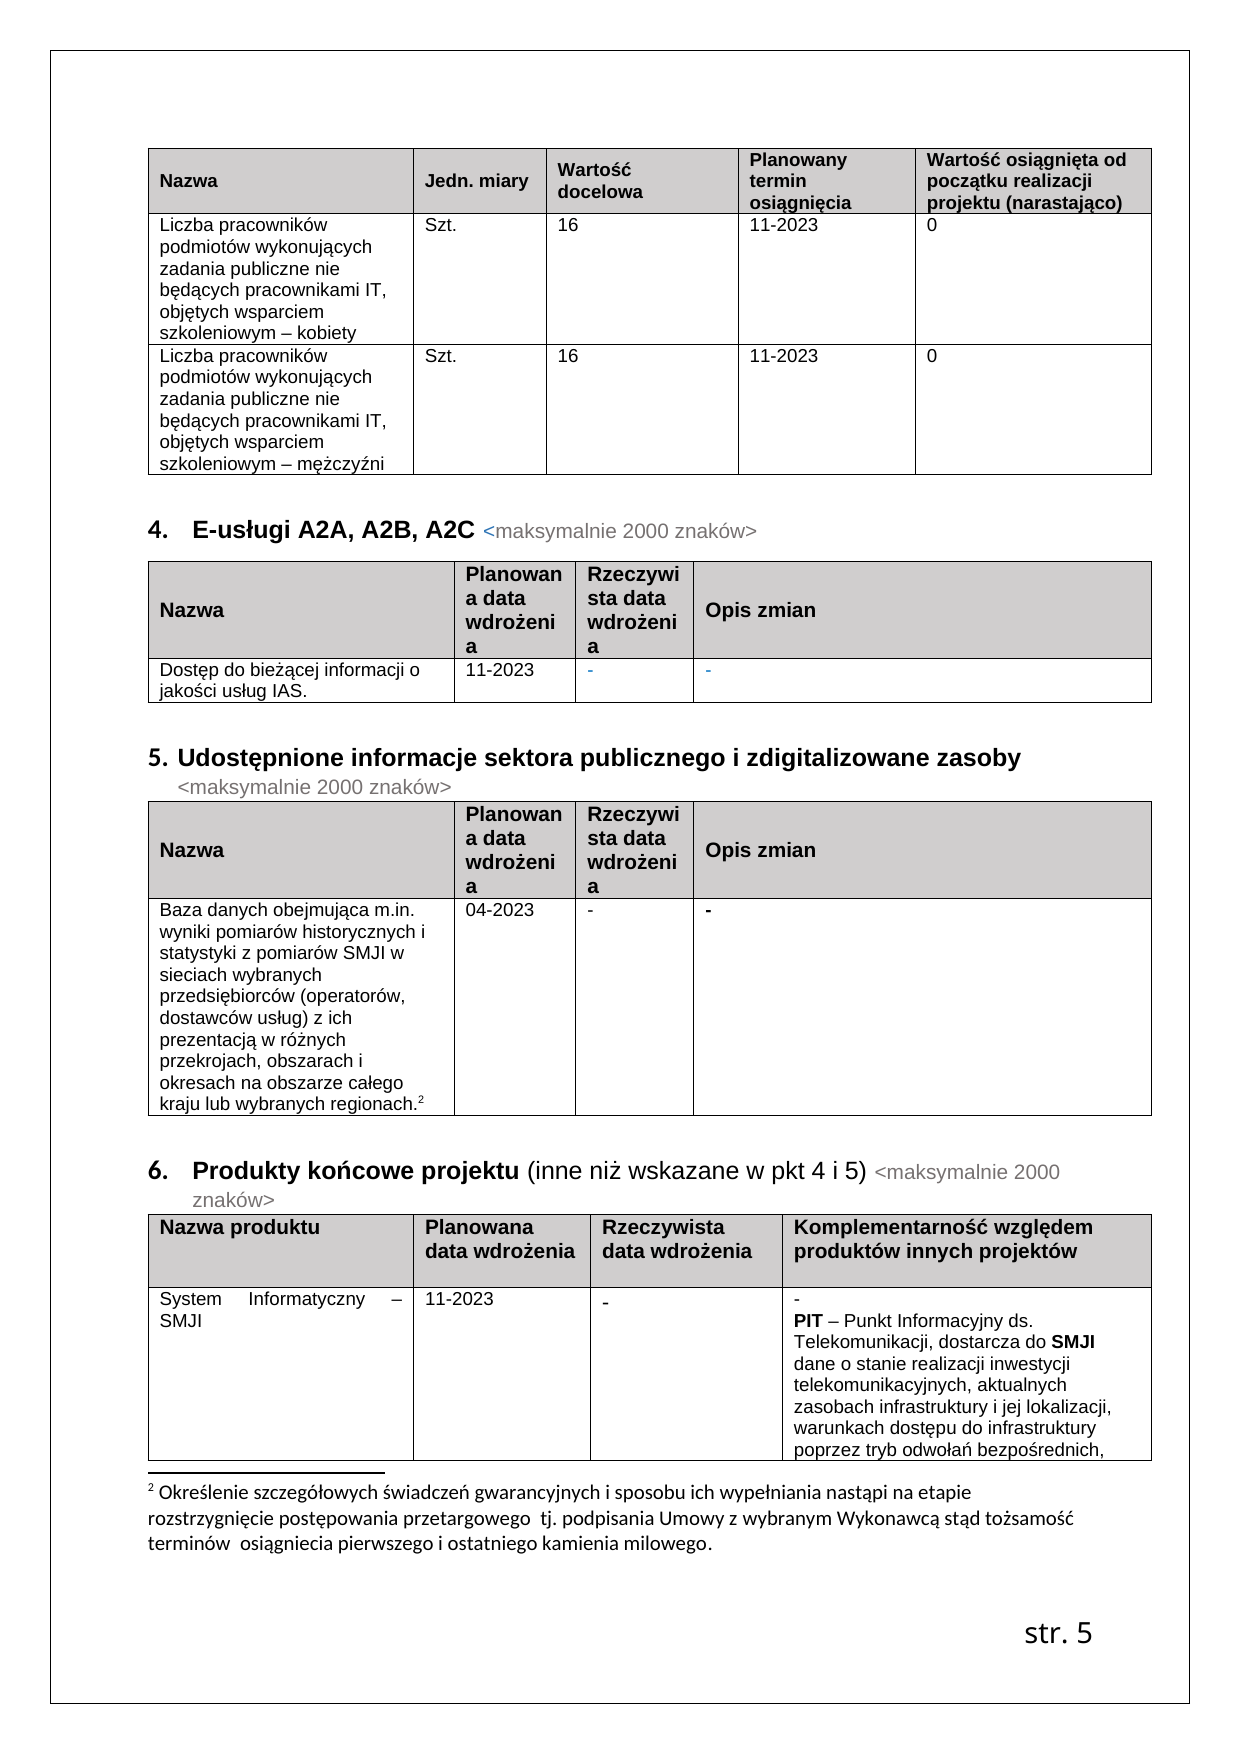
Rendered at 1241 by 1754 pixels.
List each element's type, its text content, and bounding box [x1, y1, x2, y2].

table_header Planowana data wdrożenia [455, 562, 575, 658]
table_cell 11-2023 [414, 1288, 590, 1460]
table_cell 11-2023 [739, 345, 915, 474]
table_header Opis zmian [694, 562, 1151, 658]
table_cell - [694, 899, 1151, 1114]
table_cell 16 [547, 214, 738, 344]
table_cell Dostęp do bieżącej informacji o jakości usług IAS. [149, 659, 454, 702]
table_header Planowany termin osiągnięcia [739, 149, 915, 213]
table_cell 0 [916, 214, 1151, 344]
table_header Jedn. miary [414, 149, 546, 213]
table_header Wartość osiągnięta od początku realizacji projektu (narastająco) [916, 149, 1151, 213]
table_cell - [576, 659, 693, 702]
table_header Planowana data wdrożenia [455, 802, 575, 898]
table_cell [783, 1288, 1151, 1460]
table_header Opis zmian [694, 802, 1151, 898]
table_cell 11-2023 [739, 214, 915, 344]
table_header Nazwa [149, 562, 454, 658]
table_cell - [591, 1288, 782, 1460]
subtitle Udostępnione informacje sektora publicznego i zdigitalizowane zasoby <maksymalnie 2000 znaków> [148, 740, 1093, 799]
table_header Nazwa produktu [149, 1215, 413, 1287]
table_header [783, 1215, 1151, 1287]
table_header Rzeczywista data wdrożenia [576, 562, 693, 658]
subtitle E-usługi A2A, A2B, A2C <maksymalnie 2000 znaków> [148, 513, 1093, 546]
table_cell 16 [547, 345, 738, 474]
table_cell - [576, 899, 693, 1114]
table_cell System Informatyczny – SMJI [149, 1288, 413, 1460]
table_cell Liczba pracowników podmiotów wykonujących zadania publiczne nie będących pracownikami IT, objętych wsparciem szkoleniowym – mężczyźni [149, 345, 413, 474]
table_cell Szt. [414, 345, 546, 474]
table_cell - [694, 659, 1151, 702]
table_cell Liczba pracowników podmiotów wykonujących zadania publiczne nie będących pracownikami IT, objętych wsparciem szkoleniowym – kobiety [149, 214, 413, 344]
table_header Wartość docelowa [547, 149, 738, 213]
subtitle Produkty końcowe projektu (inne niż wskazane w pkt 4 i 5) <maksymalnie 2000 znaków> [148, 1153, 1093, 1212]
table_header Planowana data wdrożenia [414, 1215, 590, 1287]
table_header Nazwa [149, 802, 454, 898]
table_cell 0 [916, 345, 1151, 474]
table_header Rzeczywista data wdrożenia [576, 802, 693, 898]
table_header Nazwa [149, 149, 413, 213]
table_cell Baza danych obejmująca m.in. wyniki pomiarów historycznych i statystyki z pomiarów SMJI w sieciach wybranych przedsiębiorców (operatorów, dostawców usług) z ich prezentacją w różnych przekrojach, obszarach i okresach na obszarze całego kraju lub wybranych regionach. [149, 899, 454, 1114]
table_cell 11-2023 [455, 659, 575, 702]
table_cell Szt. [414, 214, 546, 344]
table_header Rzeczywista data wdrożenia [591, 1215, 782, 1287]
table_cell 04-2023 [455, 899, 575, 1114]
